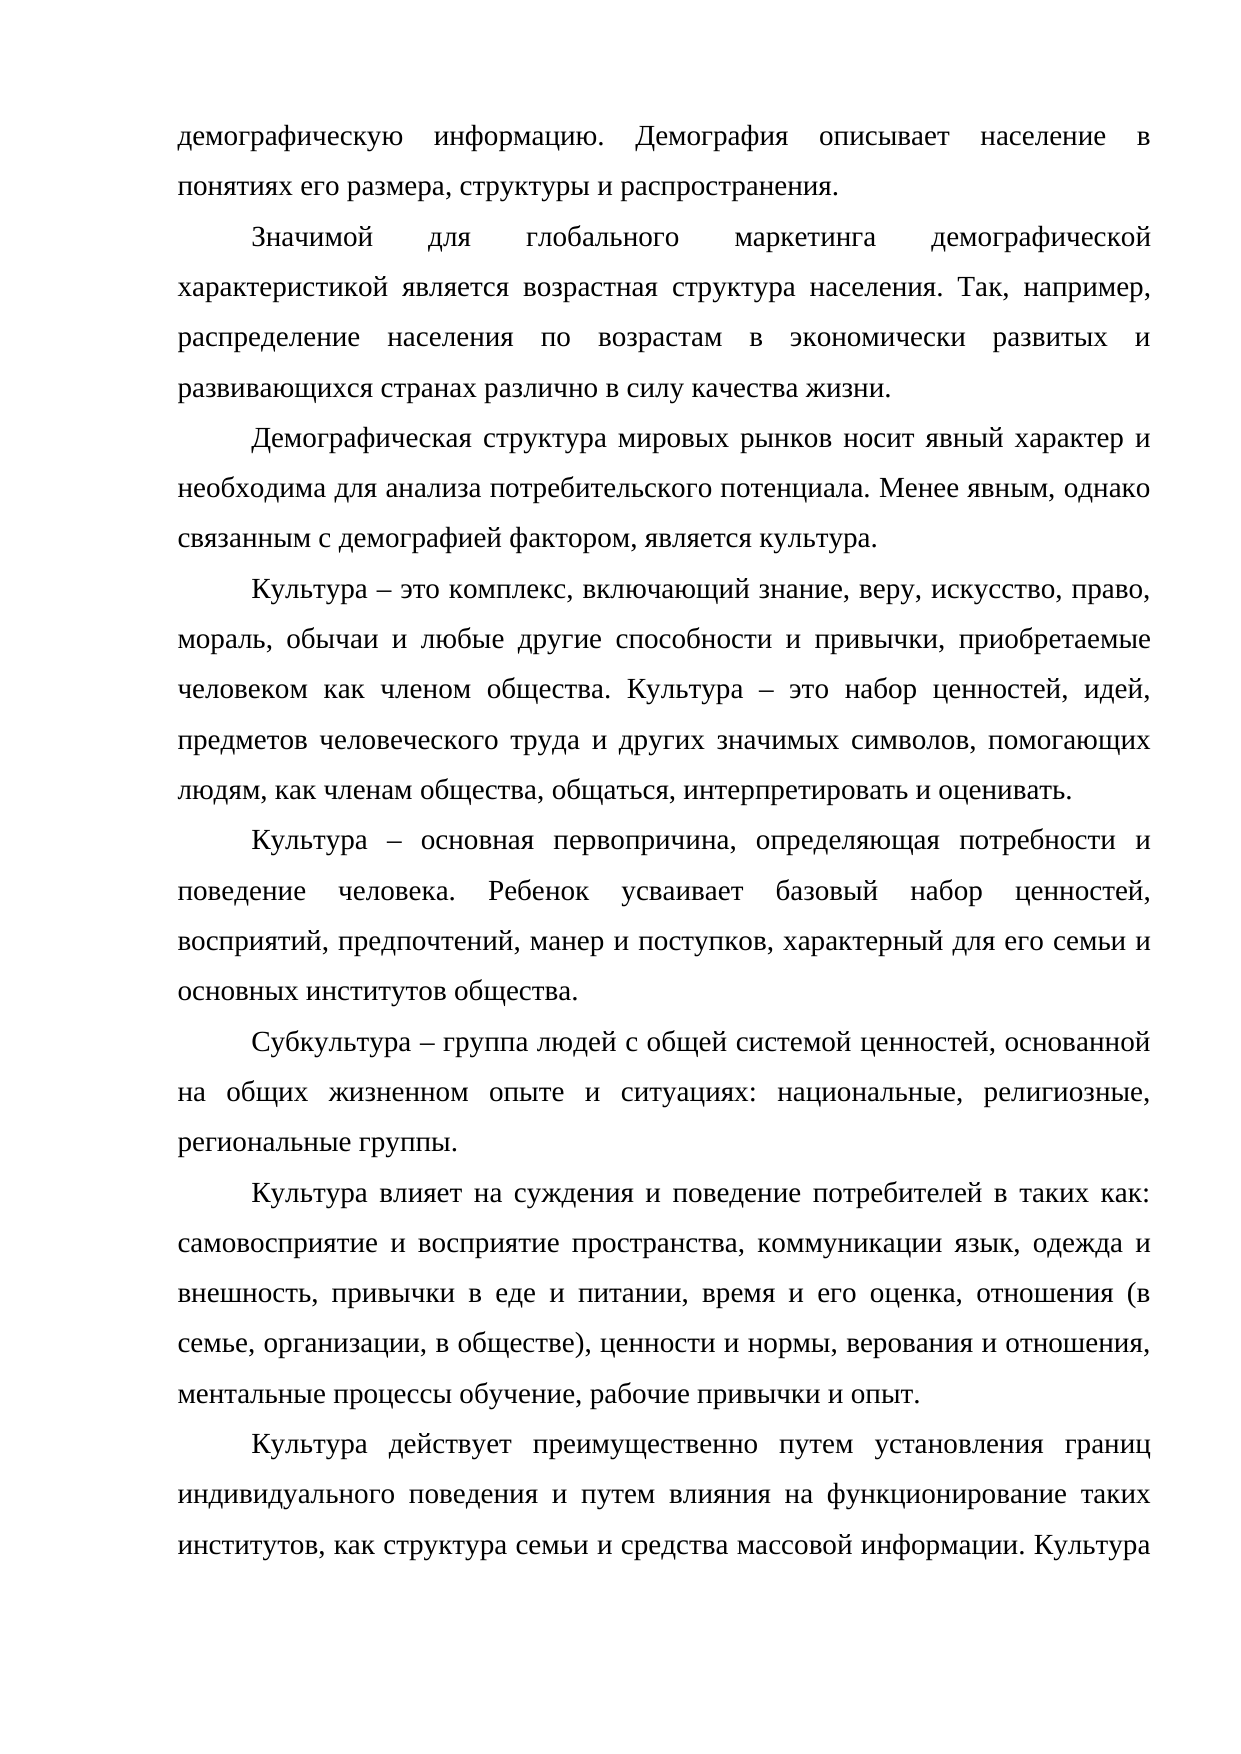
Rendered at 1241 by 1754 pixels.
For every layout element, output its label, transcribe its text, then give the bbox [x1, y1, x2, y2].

text Субкультура – группа людей с общей системой ценностей, основанной на общих жизненном опыте и ситуациях: национальные, религиозные, региональные группы. [177, 1024, 1152, 1158]
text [177, 1426, 1152, 1560]
text Значимой для глобального маркетинга демографической характеристикой является возрастная структура населения. Так, например, распределение населения по возрастам в экономически развитых и развивающихся странах различно в силу качества жизни. [177, 219, 1152, 403]
text Культура – это комплекс, включающий знание, веру, искусство, право, мораль, обычаи и любые другие способности и привычки, приобретаемые человеком как членом общества. Культура – это набор ценностей, идей, предметов человеческого труда и других значимых символов, помогающих людям, как членам общества, общаться, интерпретировать и оценивать. [177, 571, 1152, 806]
text Культура – основная первопричина, определяющая потребности и поведение человека. Ребенок усваивает базовый набор ценностей, восприятий, предпочтений, манер и поступков, характерный для его семьи и основных институтов общества. [177, 822, 1152, 1007]
text Демографическая структура мировых рынков носит явный характер и необходима для анализа потребительского потенциала. Менее явным, однако связанным с демографией фактором, является культура. [177, 420, 1152, 554]
text Культура влияет на суждения и поведение потребителей в таких как: самовосприятие и восприятие пространства, коммуникации язык, одежда и внешность, привычки в еде и питании, время и его оценка, отношения (в семье, организации, в обществе), ценности и нормы, верования и отношения, ментальные процессы обучение, рабочие привычки и опыт. [177, 1175, 1152, 1409]
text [177, 118, 1152, 202]
